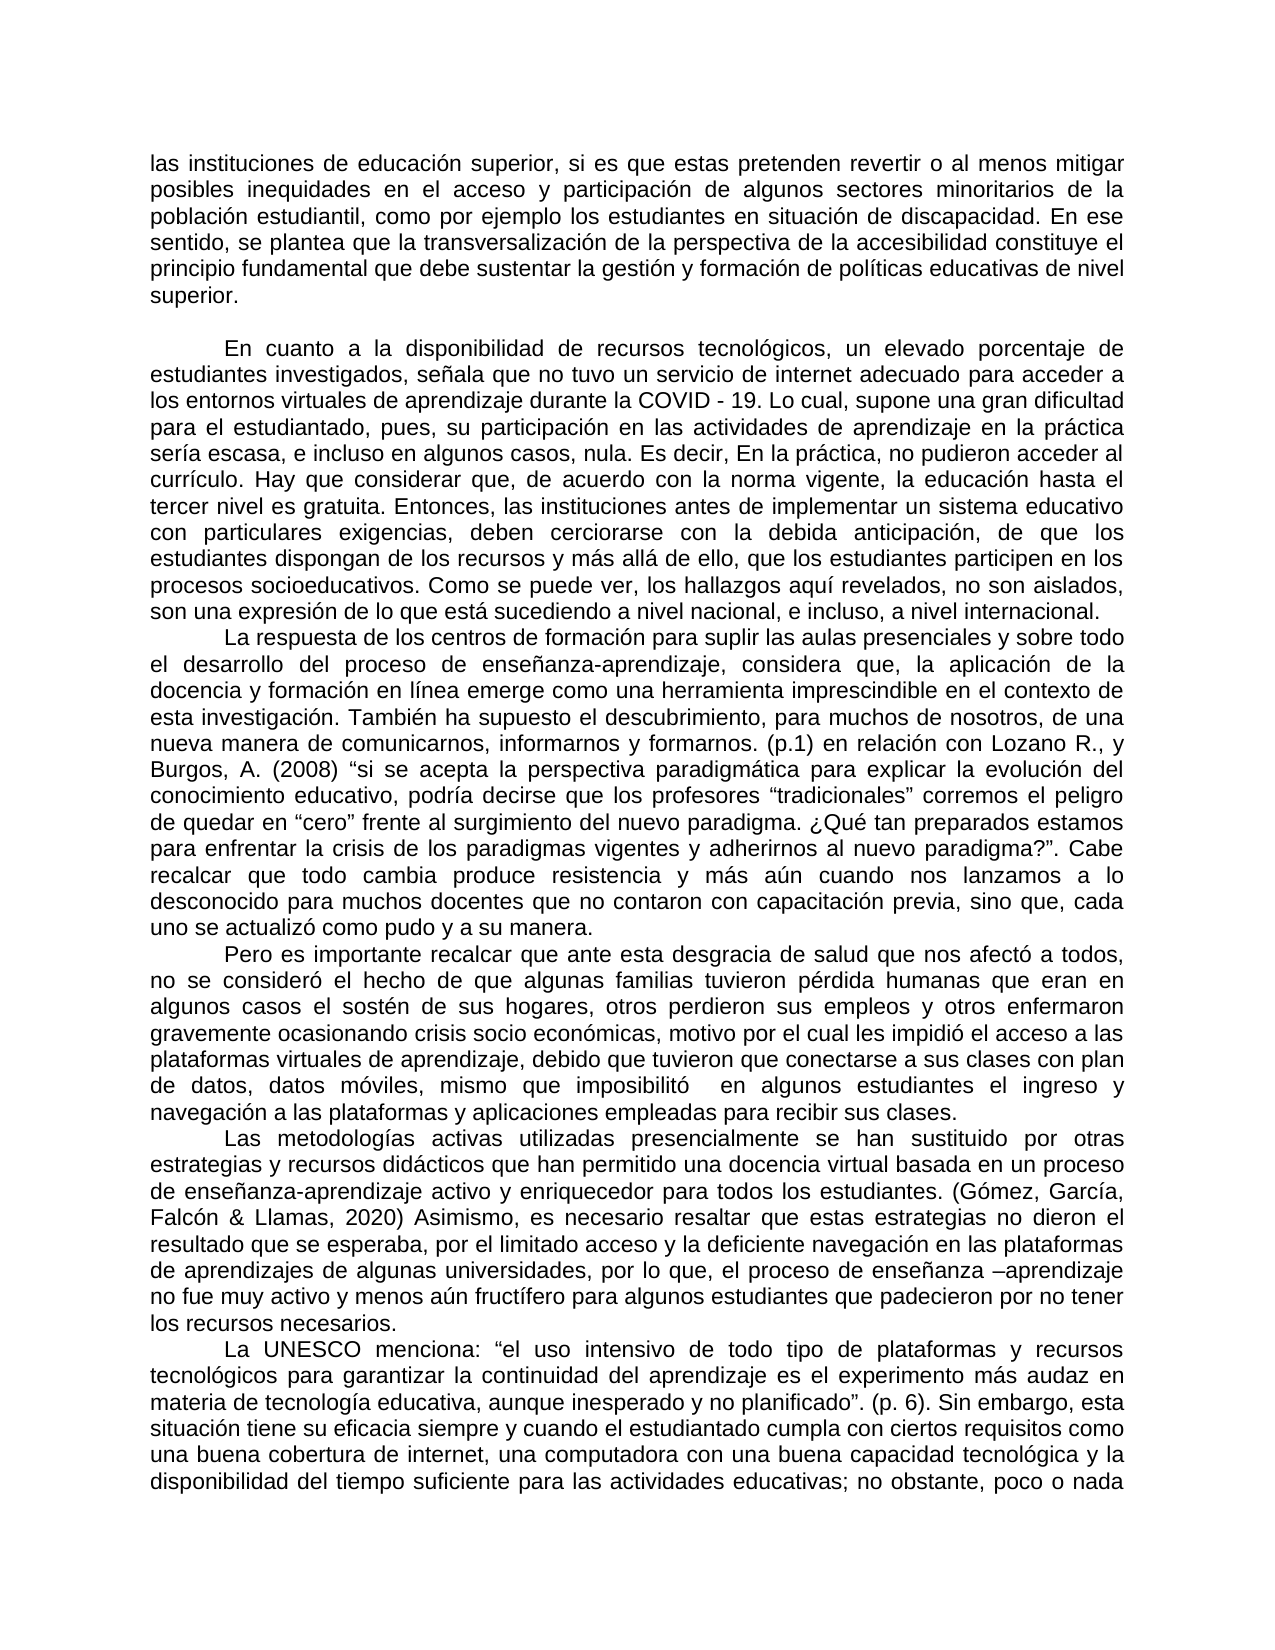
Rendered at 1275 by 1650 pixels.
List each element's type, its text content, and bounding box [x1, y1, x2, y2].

text Pero es importante recalcar que ante esta desgracia de salud que nos afectó a todos, no se consideró el hecho de que algunas familias tuvieron pérdida humanas que eran en algunos casos el sostén de sus hogares, otros perdieron sus empleos y otros enfermaron gravemente ocasionando crisis socio económicas, motivo por el cual les impidió el acceso a las plataformas virtuales de aprendizaje, debido que tuvieron que conectarse a sus clases con plan de datos, datos móviles, mismo que imposibilitó en algunos estudiantes el ingreso y navegación a las plataformas y aplicaciones empleadas para recibir sus clases. [150, 941, 1125, 1125]
text La respuesta de los centros de formación para suplir las aulas presenciales y sobre todo el desarrollo del proceso de enseñanza-aprendizaje, considera que, la aplicación de la docencia y formación en línea emerge como una herramienta imprescindible en el contexto de esta investigación. También ha supuesto el descubrimiento, para muchos de nosotros, de una nueva manera de comunicarnos, informarnos y formarnos. (p.1) en relación con Lozano R., y Burgos, A. (2008) “si se acepta la perspectiva paradigmática para explicar la evolución del conocimiento educativo, podría decirse que los profesores “tradicionales” corremos el peligro de quedar en “cero” frente al surgimiento del nuevo paradigma. ¿Qué tan preparados estamos para enfrentar la crisis de los paradigmas vigentes y adherirnos al nuevo paradigma?”. Cabe recalcar que todo cambia produce resistencia y más aún cuando nos lanzamos a lo desconocido para muchos docentes que no contaron con capacitación previa, sino que, cada uno se actualizó como pudo y a su manera. [150, 624, 1125, 941]
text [150, 150, 1125, 308]
text Las metodologías activas utilizadas presencialmente se han sustituido por otras estrategias y recursos didácticos que han permitido una docencia virtual basada en un proceso de enseñanza-aprendizaje activo y enriquecedor para todos los estudiantes. (Gómez, García, Falcón & Llamas, 2020) Asimismo, es necesario resaltar que estas estrategias no dieron el resultado que se esperaba, por el limitado acceso y la deficiente navegación en las plataformas de aprendizajes de algunas universidades, por lo que, el proceso de enseñanza –aprendizaje no fue muy activo y menos aún fructífero para algunos estudiantes que padecieron por no tener los recursos necesarios. [150, 1125, 1125, 1336]
text En cuanto a la disponibilidad de recursos tecnológicos, un elevado porcentaje de estudiantes investigados, señala que no tuvo un servicio de internet adecuado para acceder a los entornos virtuales de aprendizaje durante la COVID - 19. Lo cual, supone una gran dificultad para el estudiantado, pues, su participación en las actividades de aprendizaje en la práctica sería escasa, e incluso en algunos casos, nula. Es decir, En la práctica, no pudieron acceder al currículo. Hay que considerar que, de acuerdo con la norma vigente, la educación hasta el tercer nivel es gratuita. Entonces, las instituciones antes de implementar un sistema educativo con particulares exigencias, deben cerciorarse con la debida anticipación, de que los estudiantes dispongan de los recursos y más allá de ello, que los estudiantes participen en los procesos socioeducativos. Como se puede ver, los hallazgos aquí revelados, no son aislados, son una expresión de lo que está sucediendo a nivel nacional, e incluso, a nivel internacional. [150, 334, 1125, 624]
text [150, 1336, 1125, 1494]
